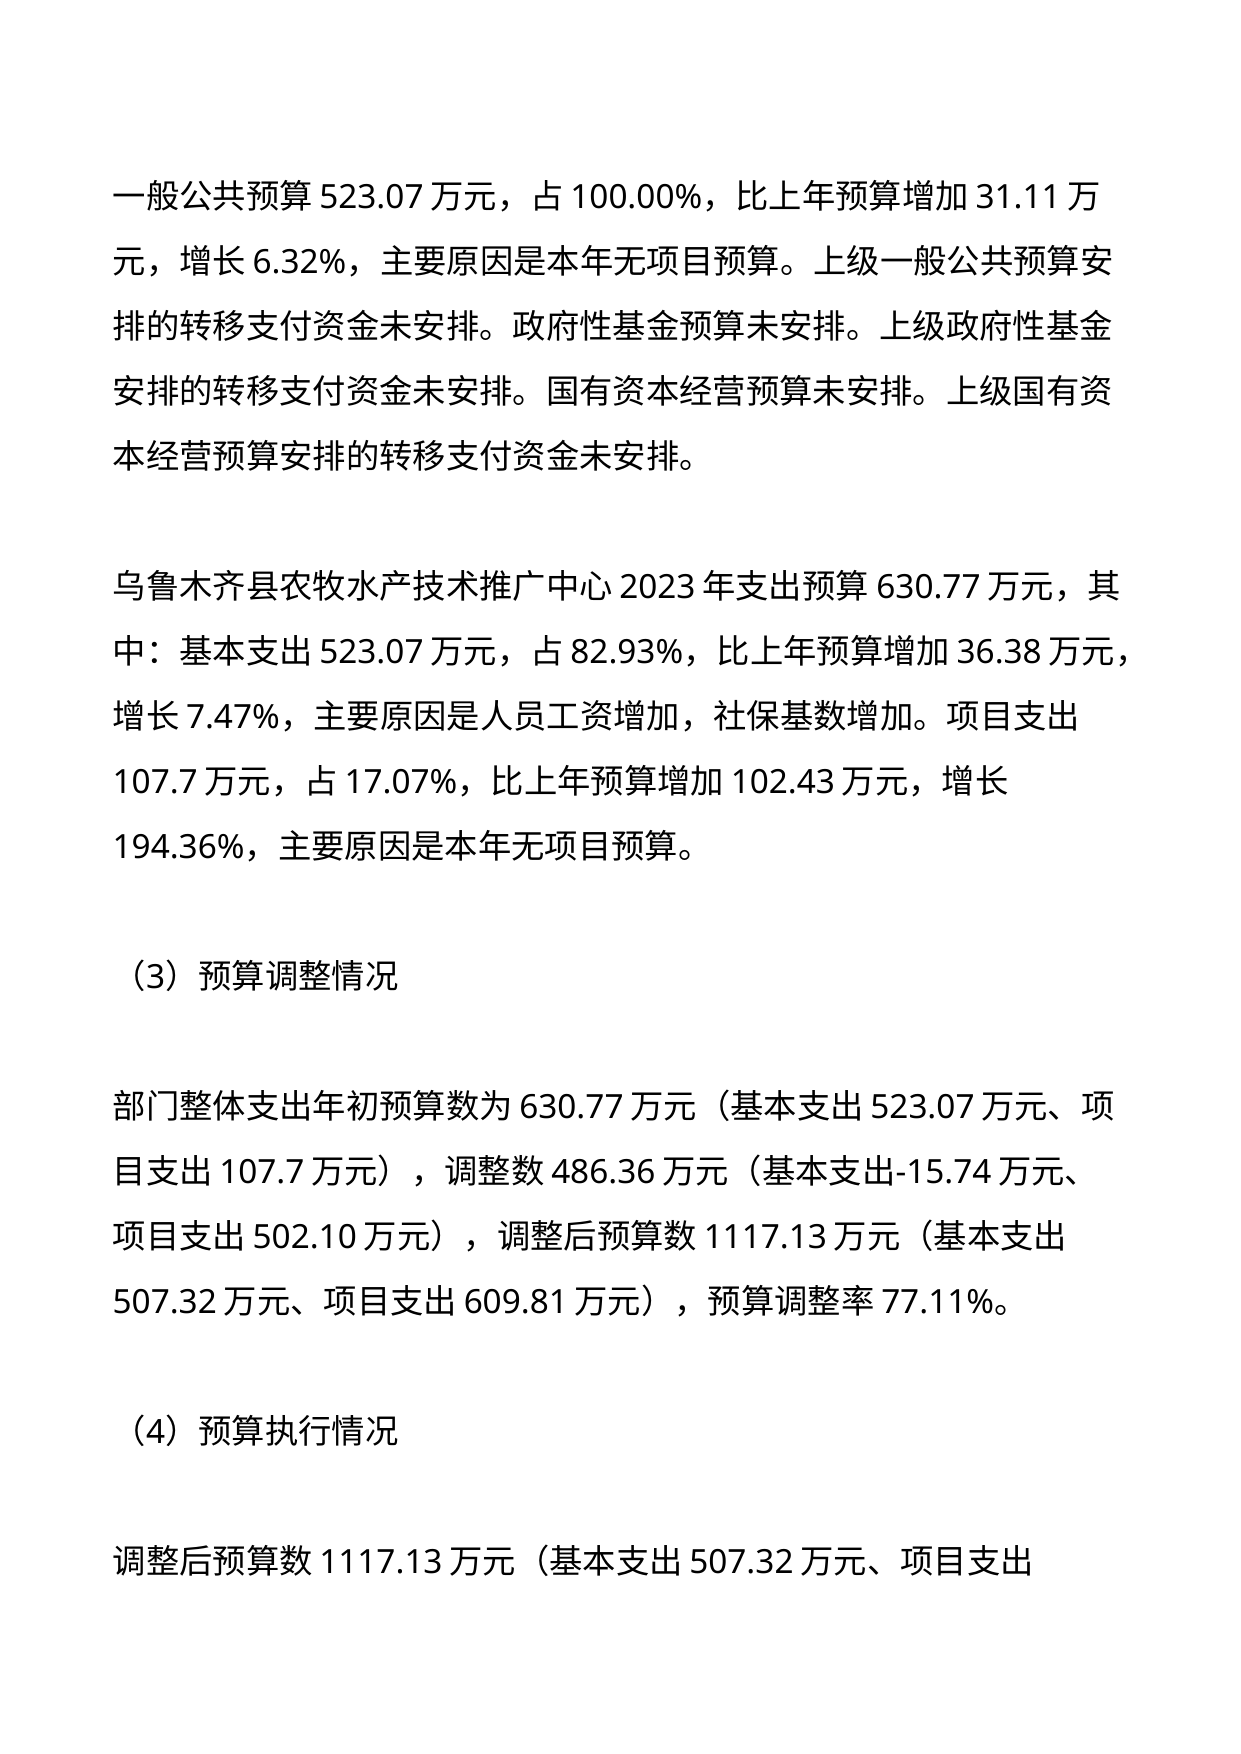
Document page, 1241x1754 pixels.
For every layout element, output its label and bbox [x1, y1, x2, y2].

text [112, 162, 1128, 1592]
